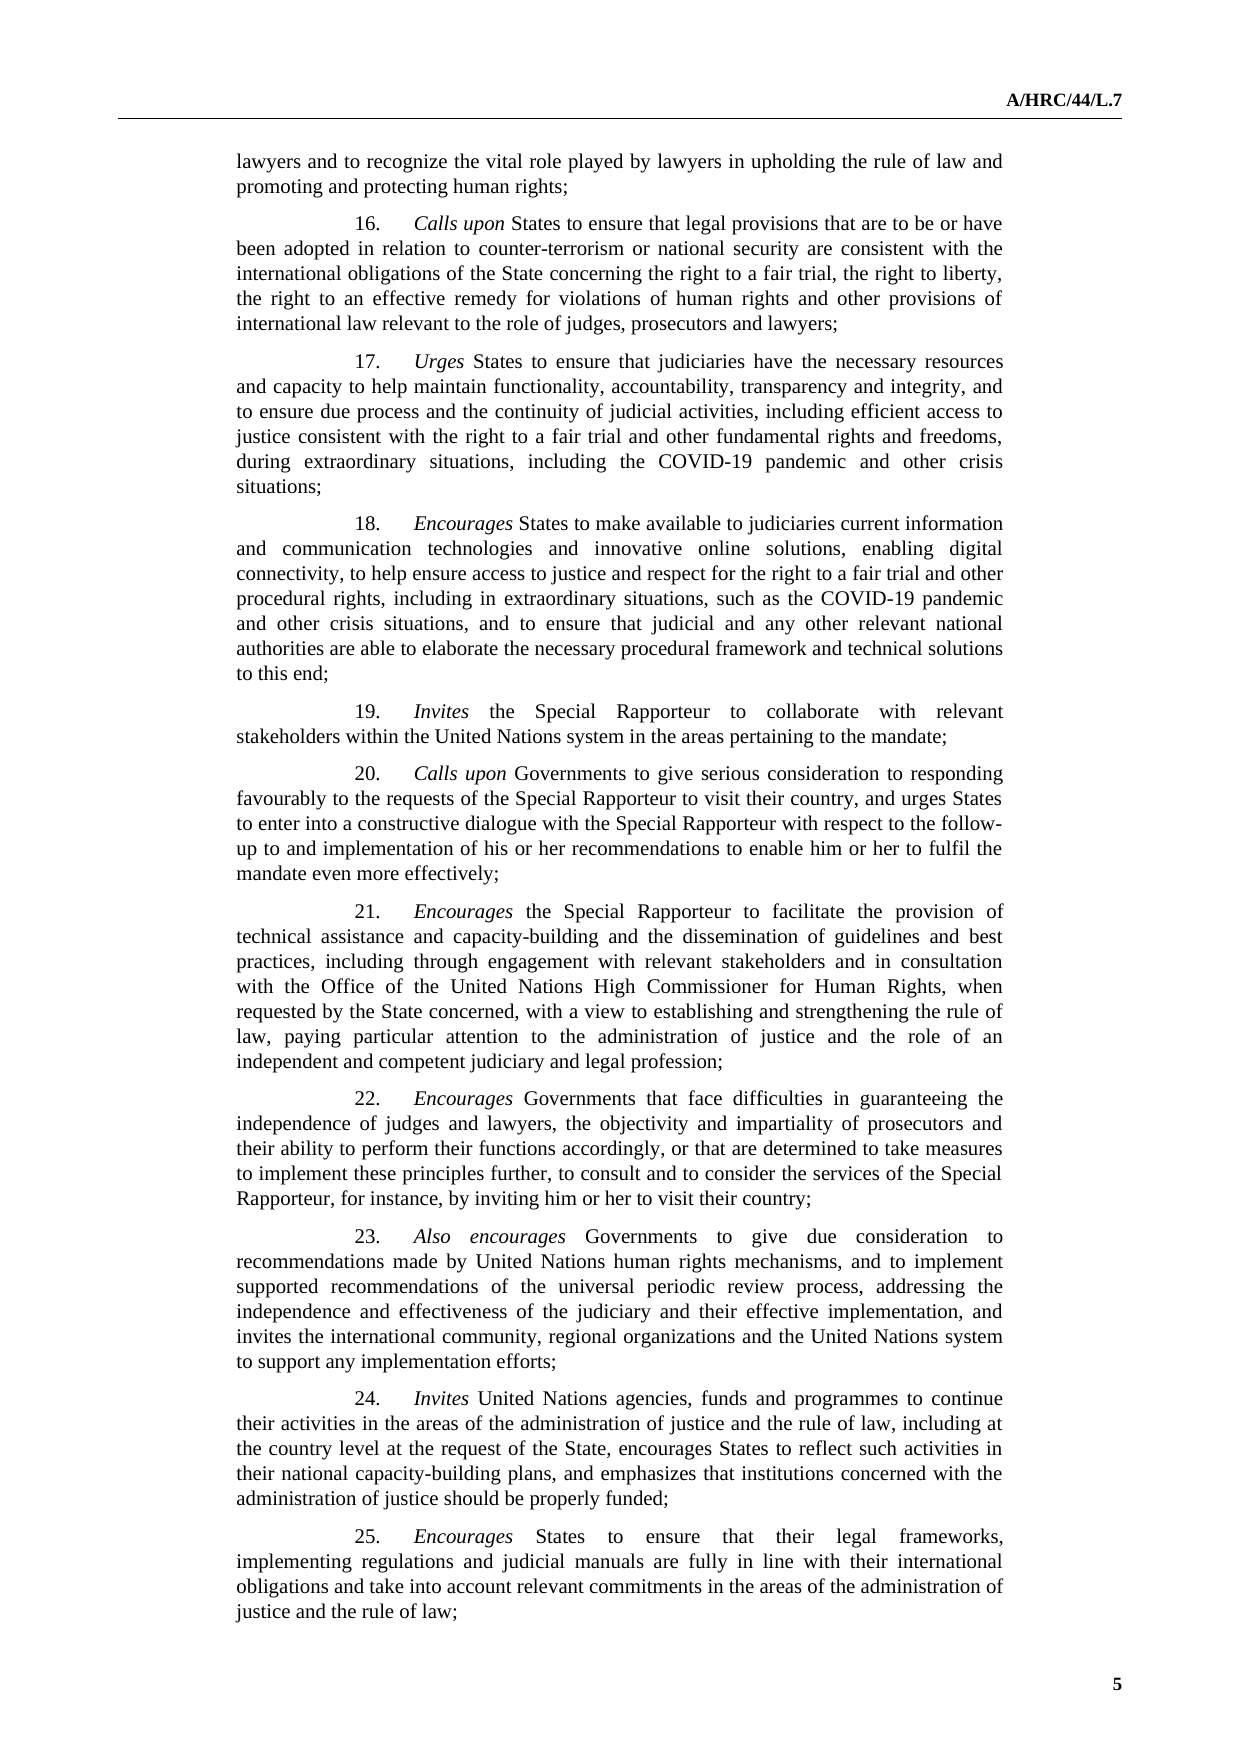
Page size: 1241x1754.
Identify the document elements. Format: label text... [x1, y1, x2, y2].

text 17. Urges States to ensure that judiciaries have the necessary resources and capacity to help maintain functionality, accountability, transparency and integrity, and to ensure due process and the continuity of judicial activities, including efficient access to justice consistent with the right to a fair trial and other fundamental rights and freedoms, during extraordinary situations, including the COVID-19 pandemic and other crisis situations; [236, 348, 1004, 498]
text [236, 148, 1004, 198]
text 24. Invites United Nations agencies, funds and programmes to continue their activities in the areas of the administration of justice and the rule of law, including at the country level at the request of the State, encourages States to reflect such activities in their national capacity-building plans, and emphasizes that institutions concerned with the administration of justice should be properly funded; [236, 1385, 1004, 1510]
text 19. Invites the Special Rapporteur to collaborate with relevant stakeholders within the United Nations system in the areas pertaining to the mandate; [236, 698, 1004, 748]
text 23. Also encourages Governments to give due consideration to recommendations made by United Nations human rights mechanisms, and to implement supported recommendations of the universal periodic review process, addressing the independence and effectiveness of the judiciary and their effective implementation, and invites the international community, regional organizations and the United Nations system to support any implementation efforts; [236, 1223, 1004, 1373]
text 22. Encourages Governments that face difficulties in guaranteeing the independence of judges and lawyers, the objectivity and impartiality of prosecutors and their ability to perform their functions accordingly, or that are determined to take measures to implement these principles further, to consult and to consider the services of the Special Rapporteur, for instance, by inviting him or her to visit their country; [236, 1085, 1004, 1210]
text 18. Encourages States to make available to judiciaries current information and communication technologies and innovative online solutions, enabling digital connectivity, to help ensure access to justice and respect for the right to a fair trial and other procedural rights, including in extraordinary situations, such as the COVID-19 pandemic and other crisis situations, and to ensure that judicial and any other relevant national authorities are able to elaborate the necessary procedural framework and technical solutions to this end; [236, 510, 1004, 685]
text 16. Calls upon States to ensure that legal provisions that are to be or have been adopted in relation to counter-terrorism or national security are consistent with the international obligations of the State concerning the right to a fair trial, the right to liberty, the right to an effective remedy for violations of human rights and other provisions of international law relevant to the role of judges, prosecutors and lawyers; [236, 210, 1004, 335]
text 21. Encourages the Special Rapporteur to facilitate the provision of technical assistance and capacity-building and the dissemination of guidelines and best practices, including through engagement with relevant stakeholders and in consultation with the Office of the United Nations High Commissioner for Human Rights, when requested by the State concerned, with a view to establishing and strengthening the rule of law, paying particular attention to the administration of justice and the role of an independent and competent judiciary and legal profession; [236, 898, 1004, 1073]
text 25. Encourages States to ensure that their legal frameworks, implementing regulations and judicial manuals are fully in line with their international obligations and take into account relevant commitments in the areas of the administration of justice and the rule of law; [236, 1523, 1004, 1623]
text 20. Calls upon Governments to give serious consideration to responding favourably to the requests of the Special Rapporteur to visit their country, and urges States to enter into a constructive dialogue with the Special Rapporteur with respect to the follow-up to and implementation of his or her recommendations to enable him or her to fulfil the mandate even more effectively; [236, 760, 1004, 885]
